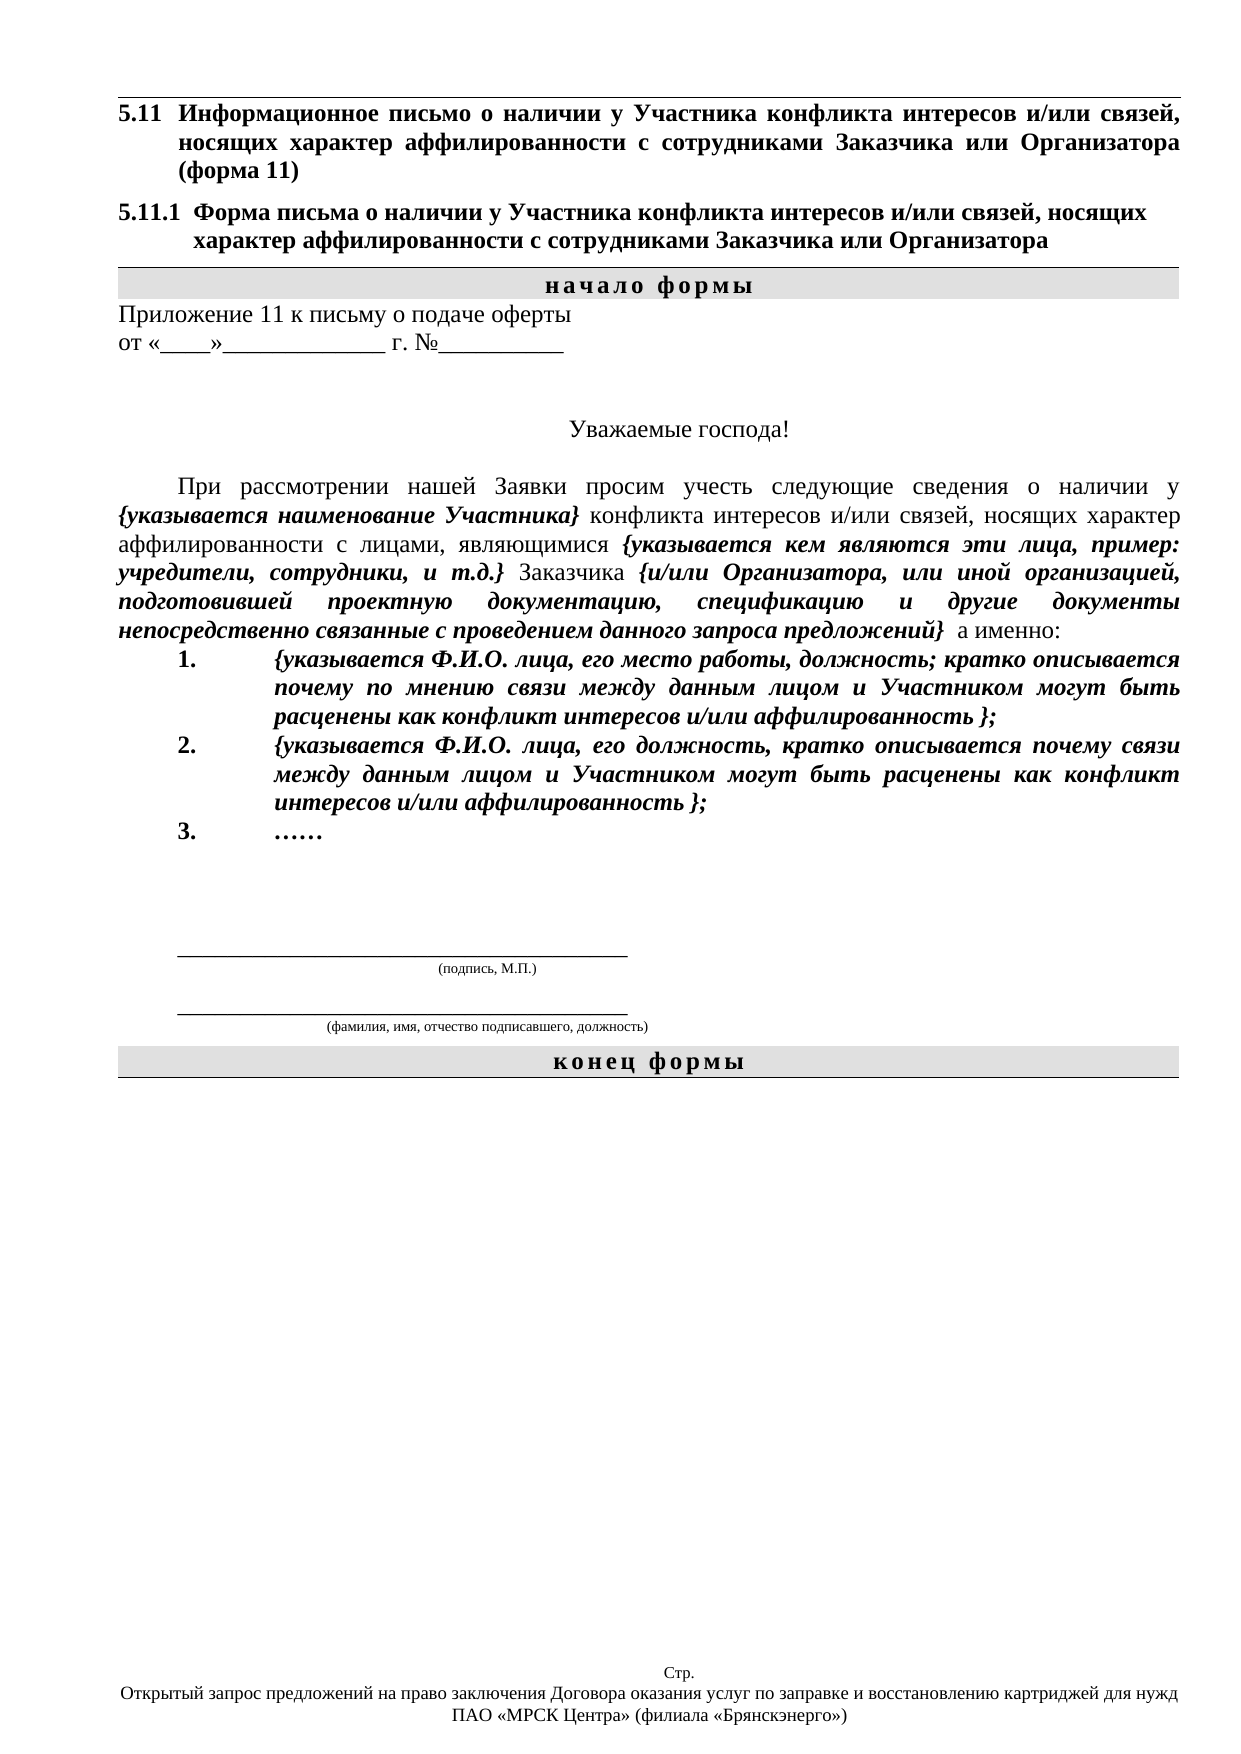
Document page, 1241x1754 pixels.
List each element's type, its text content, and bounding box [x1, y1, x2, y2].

text начало формы [118, 268, 1179, 299]
text Приложение 11 к письму о подаче оферты от «____»_____________ г. №__________ [118, 299, 1181, 356]
text конец формы [118, 1046, 1179, 1077]
subtitle Информационное письмо о наличии у Участника конфликта интересов и/или связей, носящих характер аффилированности с сотрудниками Заказчика или Организатора (форма 11) [118, 98, 1181, 184]
subtitle Форма письма о наличии у Участника конфликта интересов и/или связей, носящих характер аффилированности с сотрудниками Заказчика или Организатора [118, 197, 1181, 254]
text При рассмотрении нашей Заявки просим учесть следующие сведения о наличии у {указывается наименование Участника} конфликта интересов и/или связей, носящих характер аффилированности с лицами, являющимися {указывается кем являются эти лица, пример: учредители, сотрудники, и т.д.} Заказчика {и/или Организатора, или иной организацией, подготовившей проектную документацию, спецификацию и другие документы непосредственно связанные с проведением данного запроса предложений} а именно: [118, 471, 1181, 644]
text (подпись, М.П.) [118, 960, 797, 989]
text Уважаемые господа! [118, 414, 1181, 442]
text (фамилия, имя, отчество подписавшего, должность) [118, 1017, 797, 1046]
list …… [177, 816, 1181, 845]
text ____________________________________ [118, 989, 1181, 1017]
list {указывается Ф.И.О. лица, его должность, кратко описывается почему связи между данным лицом и Участником могут быть расценены как конфликт интересов и/или аффилированность }; [177, 730, 1181, 816]
text ____________________________________ [118, 931, 1181, 960]
list {указывается Ф.И.О. лица, его место работы, должность; кратко описывается почему по мнению связи между данным лицом и Участником могут быть расценены как конфликт интересов и/или аффилированность }; [177, 644, 1181, 730]
